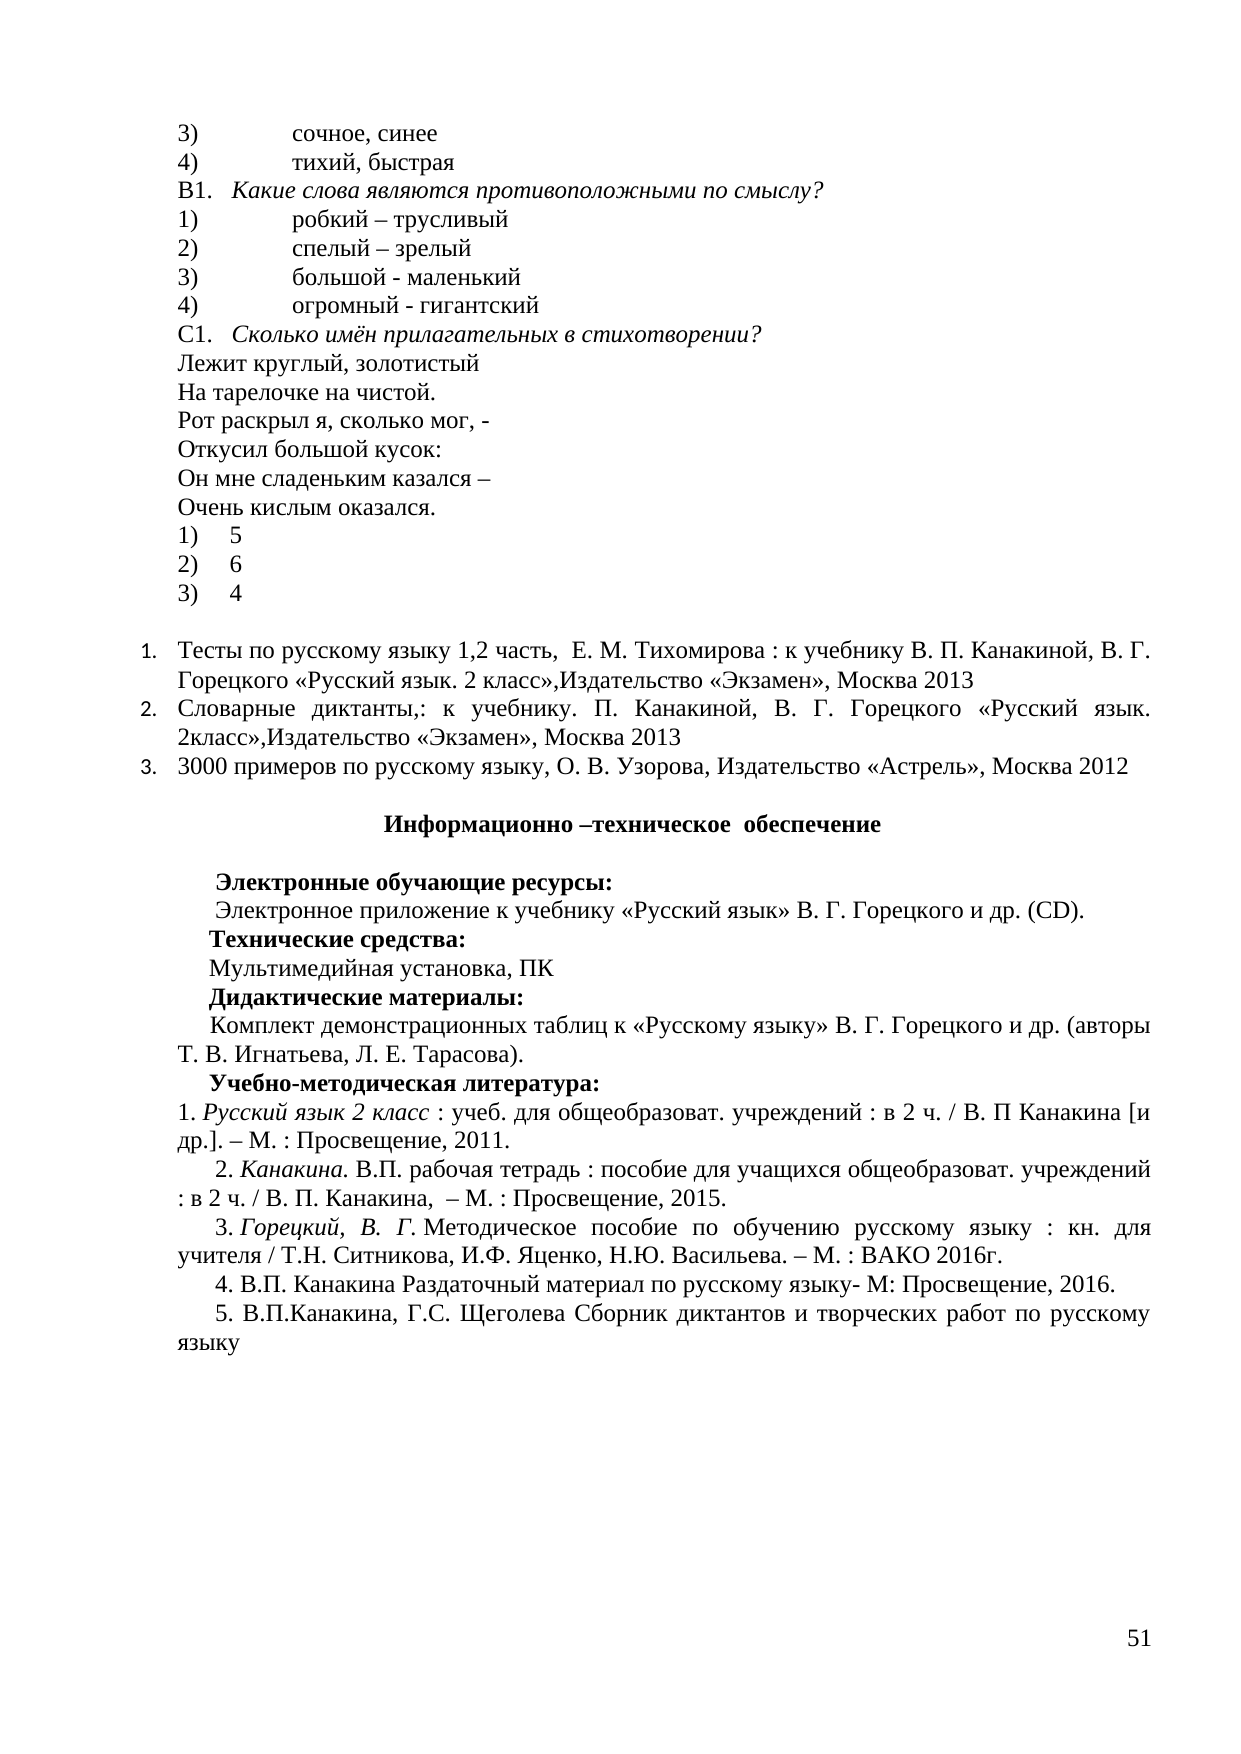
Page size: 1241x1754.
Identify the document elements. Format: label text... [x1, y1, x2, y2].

text 3) сочное, синее [177, 118, 1152, 147]
text С1. Сколько имён прилагательных в стихотворении? [177, 319, 1152, 348]
list Тесты по русскому языку 1,2 часть, Е. М. Тихомирова : к учебнику В. П. Канакиной, В. Г. Горецкого «Русский язык. 2 класс»,Издательство «Экзамен», Москва 2013 [140, 636, 1152, 693]
text 1. Русский язык 2 класс : учеб. для общеобразоват. учреждений : в 2 ч. / В. П Канакина [и др.]. – М. : Просвещение, 2011. [177, 1097, 1152, 1154]
text 2) спелый – зрелый [177, 233, 1152, 262]
text Он мне сладеньким казался – [177, 463, 1152, 492]
text 4. В.П. Канакина Раздаточный материал по русскому языку- М: Просвещение, 2016. [177, 1269, 1152, 1298]
text Электронное приложение к учебнику «Русский язык» В. Г. Горецкого и др. (CD). [177, 895, 1152, 924]
text 4) тихий, быстрая [177, 147, 1152, 176]
text Электронные обучающие ресурсы: [177, 867, 1152, 895]
text На тарелочке на чистой. [177, 377, 1152, 406]
text 1) робкий – трусливый [177, 204, 1152, 233]
text 1) 5 [177, 521, 1152, 549]
text Мультимедийная установка, ПК [177, 953, 1152, 982]
text 4) огромный - гигантский [177, 291, 1152, 319]
text Комплект демонстрационных таблиц к «Русскому языку» В. Г. Горецкого и др. (авторы Т. В. Игнатьева, Л. Е. Тарасова). [177, 1010, 1152, 1068]
text Лежит круглый, золотистый [177, 348, 1152, 377]
text Откусил большой кусок: [177, 434, 1152, 463]
text 3) большой - маленький [177, 262, 1152, 291]
list Словарные диктанты,: к учебнику. П. Канакиной, В. Г. Горецкого «Русский язык. 2класс»,Издательство «Экзамен», Москва 2013 [140, 693, 1152, 751]
text 2) 6 [177, 549, 1152, 578]
text В1. Какие слова являются противоположными по смыслу? [177, 176, 1152, 204]
text 2. Канакина. В.П. рабочая тетрадь : пособие для учащихся общеобразоват. учреждений : в 2 ч. / В. П. Канакина, – М. : Просвещение, 2015. [177, 1154, 1152, 1212]
text Дидактические материалы: [177, 982, 1152, 1010]
text Технические средства: [177, 924, 1152, 953]
text Рот раскрыл я, сколько мог, - [177, 406, 1152, 434]
text 3. Горецкий, В. Г. Методическое пособие по обучению русскому языку : кн. для учителя / Т.Н. Ситникова, И.Ф. Яценко, Н.Ю. Васильева. – М. : ВАКО 2016г. [177, 1212, 1152, 1269]
text Учебно-методическая литература: [177, 1068, 1152, 1097]
text Очень кислым оказался. [177, 492, 1152, 521]
list 3000 примеров по русскому языку, О. В. Узорова, Издательство «Астрель», Москва 2012 [140, 751, 1152, 780]
text Информационно –техническое обеспечение [177, 809, 1152, 838]
text 3) 4 [177, 578, 1152, 607]
text 5. В.П.Канакина, Г.С. Щеголева Сборник диктантов и творческих работ по русскому языку [177, 1298, 1152, 1355]
